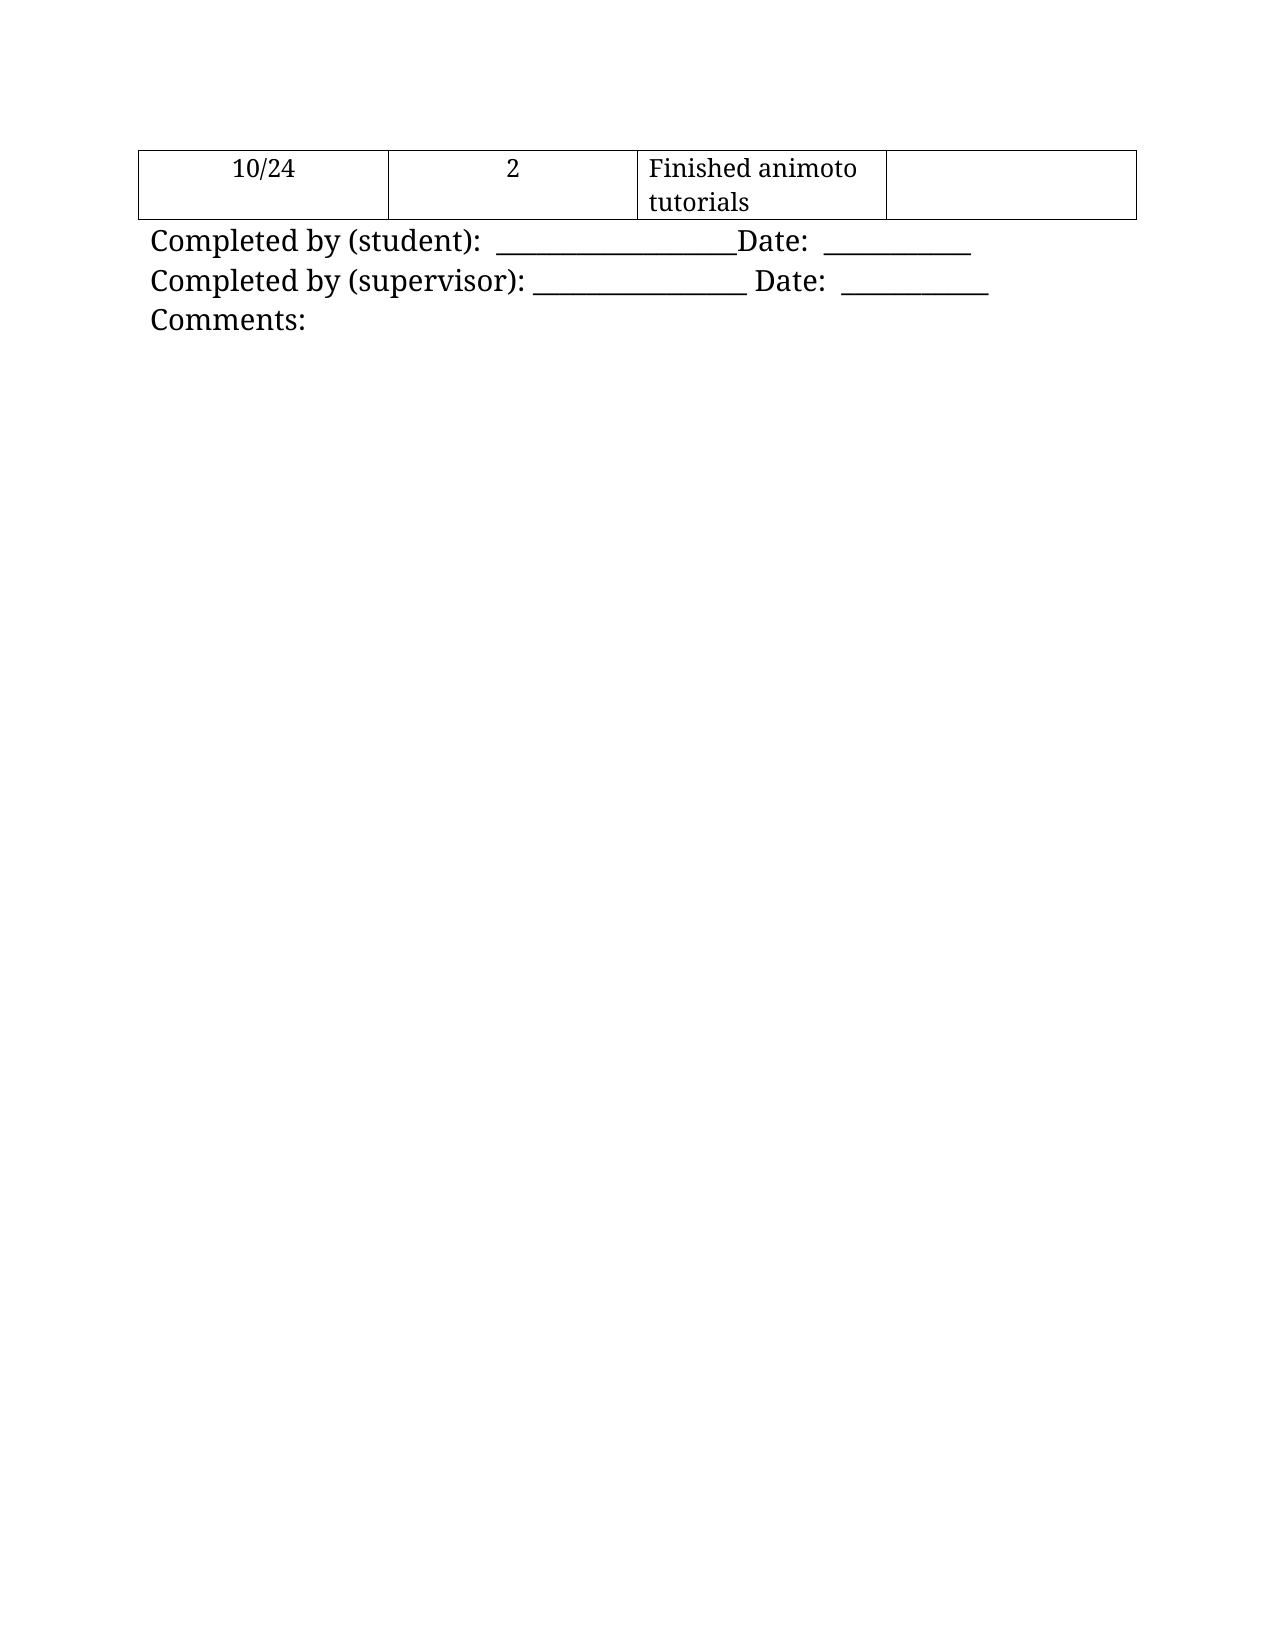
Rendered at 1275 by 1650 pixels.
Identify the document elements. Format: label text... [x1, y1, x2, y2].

table_cell [887, 151, 1136, 219]
text Completed by (supervisor): ________________ Date: ___________ [150, 260, 1125, 299]
table_cell 2 [389, 151, 637, 219]
text Comments: [150, 299, 1125, 339]
table_cell 10/24 [139, 151, 388, 219]
table_cell Finished animoto tutorials [638, 151, 886, 219]
text Completed by (student): __________________Date: ___________ [150, 220, 1125, 260]
